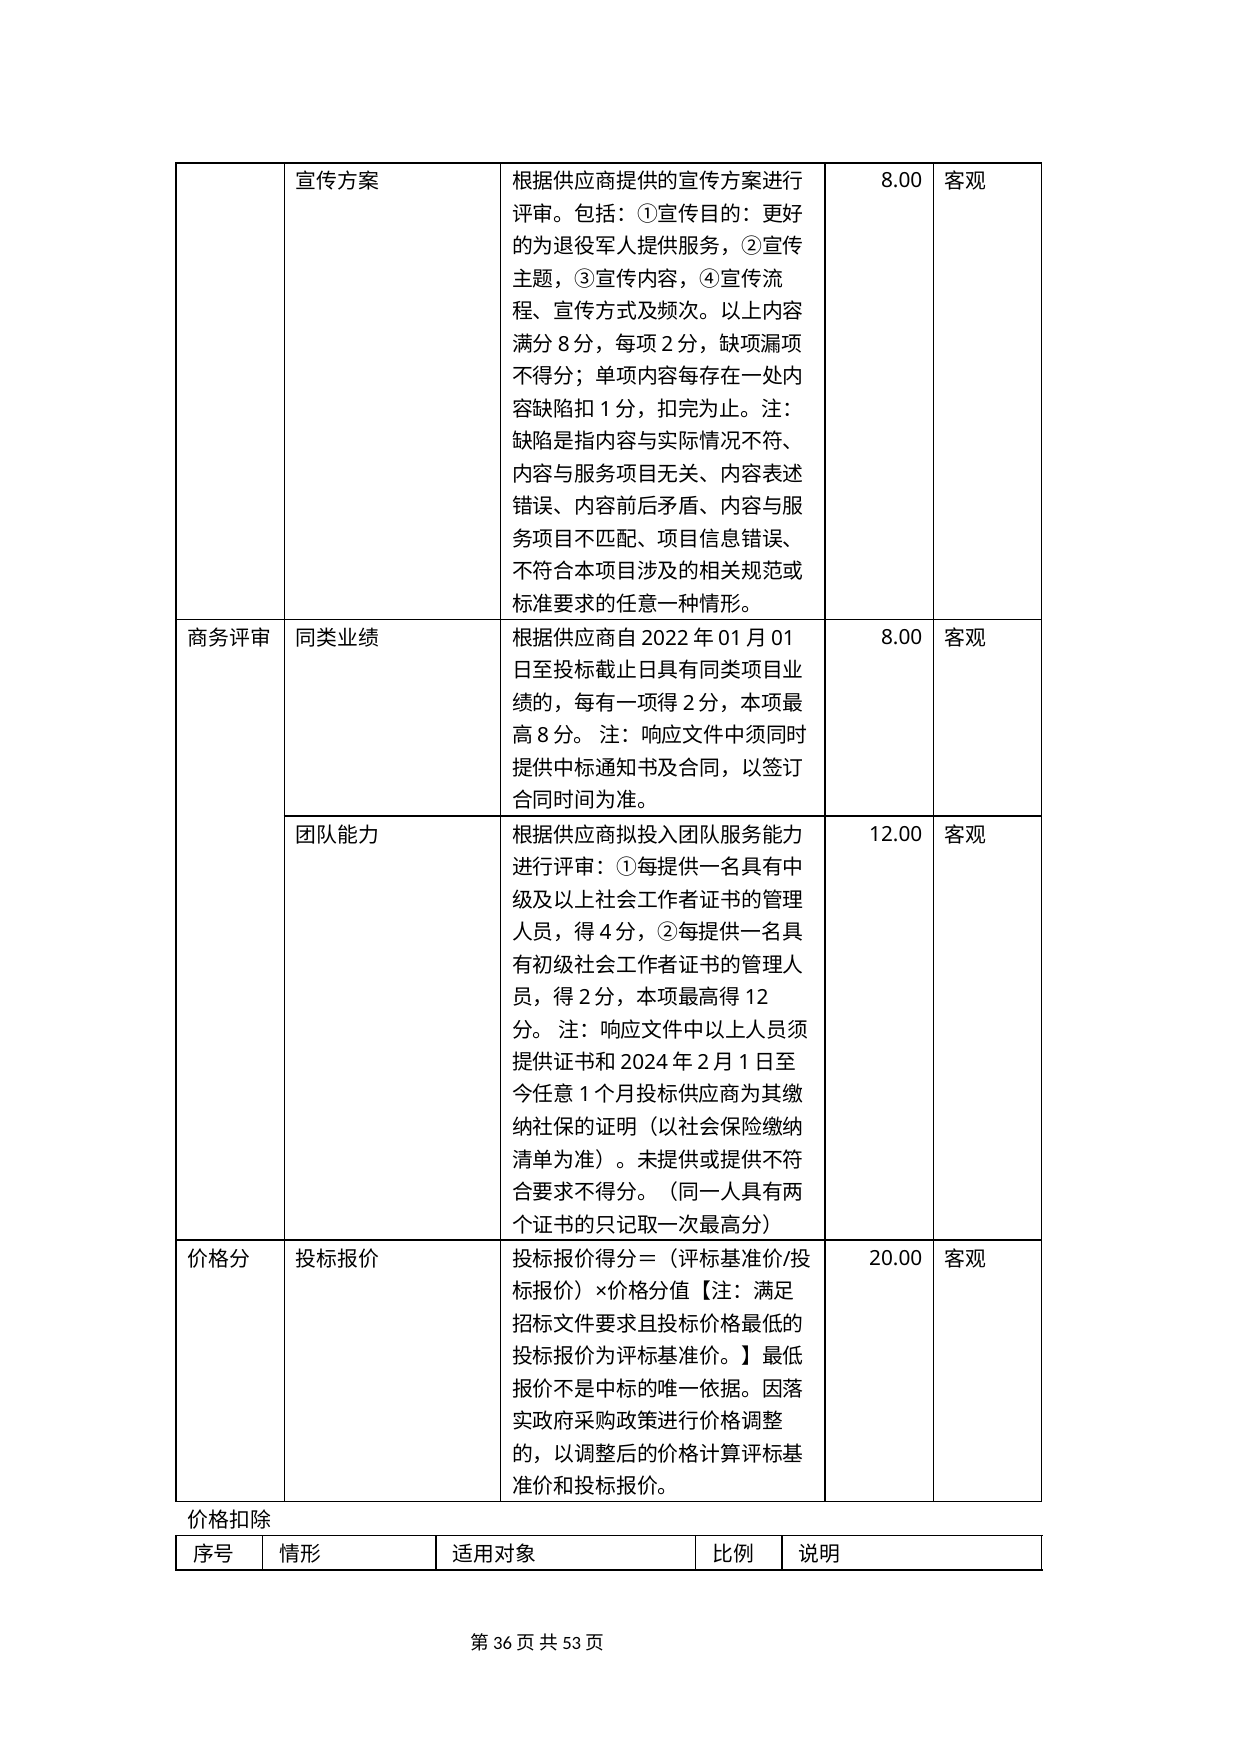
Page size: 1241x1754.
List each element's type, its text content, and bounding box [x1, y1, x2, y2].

table_cell 同类业绩 [285, 620, 500, 815]
table_cell 根据供应商自2022年01月01日至投标截止日具有同类项目业绩的，每有一项得2分，本项最高8分。 注：响应文件中须同时提供中标通知书及合同，以签订合同时间为准。 [501, 620, 824, 815]
table_cell 根据供应商提供的宣传方案进行评审。包括：①宣传目的：更好的为退役军人提供服务，②宣传主题，③宣传内容，④宣传流程、宣传方式及频次。以上内容满分8分，每项2分，缺项漏项不得分；单项内容每存在一处内容缺陷扣1分，扣完为止。注：缺陷是指内容与实际情况不符、内容与服务项目无关、内容表述错误、内容前后矛盾、内容与服务项目不匹配、项目信息错误、不符合本项目涉及的相关规范或标准要求的任意一种情形。 [501, 164, 824, 618]
table_cell 客观 [934, 1241, 1041, 1501]
table_header 情形 [263, 1536, 435, 1569]
table_cell 团队能力 [285, 817, 500, 1239]
table_cell 商务评审 [177, 620, 284, 1239]
table_header 比例 [696, 1536, 781, 1569]
table_cell 客观 [934, 620, 1041, 815]
table_header 适用对象 [437, 1536, 695, 1569]
table_header 说明 [783, 1536, 1041, 1569]
text 价格扣除 [187, 1502, 1053, 1535]
table_cell 根据供应商拟投入团队服务能力进行评审：①每提供一名具有中级及以上社会工作者证书的管理人员，得4分，②每提供一名具有初级社会工作者证书的管理人员，得2分，本项最高得12分。 注：响应文件中以上人员须提供证书和2024年2月1日至今任意1个月投标供应商为其缴纳社保的证明（以社会保险缴纳清单为准）。未提供或提供不符合要求不得分。（同一人具有两个证书的只记取一次最高分） [501, 817, 824, 1239]
table_cell 宣传方案 [285, 164, 500, 618]
table_cell 客观 [934, 164, 1041, 618]
table_cell 价格分 [177, 1241, 284, 1501]
table_cell 8.00 [826, 164, 933, 618]
table_cell 投标报价得分＝（评标基准价/投标报价）×价格分值【注：满足招标文件要求且投标价格最低的投标报价为评标基准价。】最低报价不是中标的唯一依据。因落实政府采购政策进行价格调整的，以调整后的价格计算评标基准价和投标报价。 [501, 1241, 824, 1501]
table_header 序号 [177, 1536, 262, 1569]
table_cell 20.00 [826, 1241, 933, 1501]
table_cell 8.00 [826, 620, 933, 815]
table_cell 投标报价 [285, 1241, 500, 1501]
table_cell 客观 [934, 817, 1041, 1239]
table_cell 12.00 [826, 817, 933, 1239]
